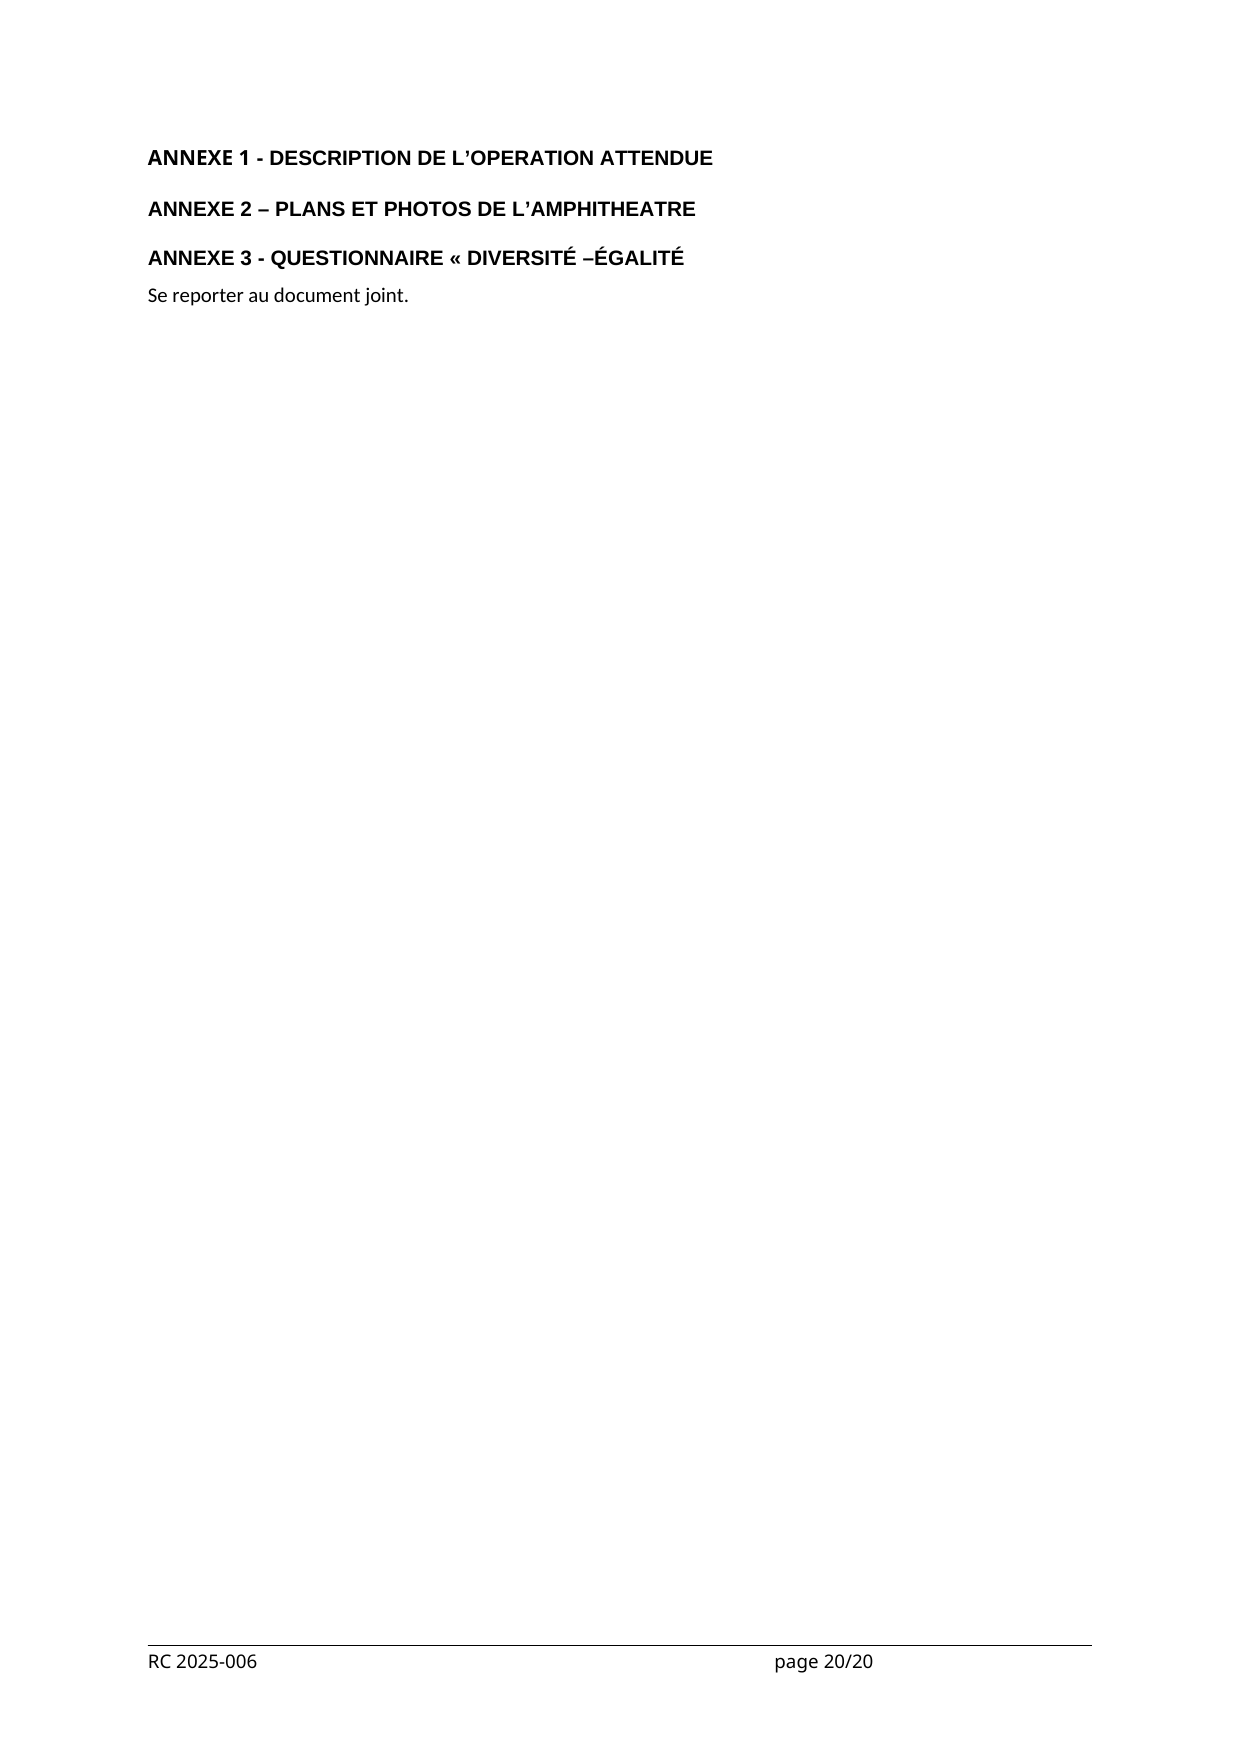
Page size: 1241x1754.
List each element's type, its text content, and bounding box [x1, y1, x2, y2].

subtitle annexe 3 - QUESTIONNAIRE « DIVERSITÉ –ÉGALITÉ [148, 246, 1092, 269]
subtitle annexe 2 – PLANS ET PHOTOS DE L’AMPHITHEATRE [148, 197, 1092, 221]
text Se reporter au document joint. [148, 282, 1092, 307]
subtitle ANNEXE 1 - DESCRIPTION DE L’OPERATION ATTENDUE [148, 143, 1092, 172]
